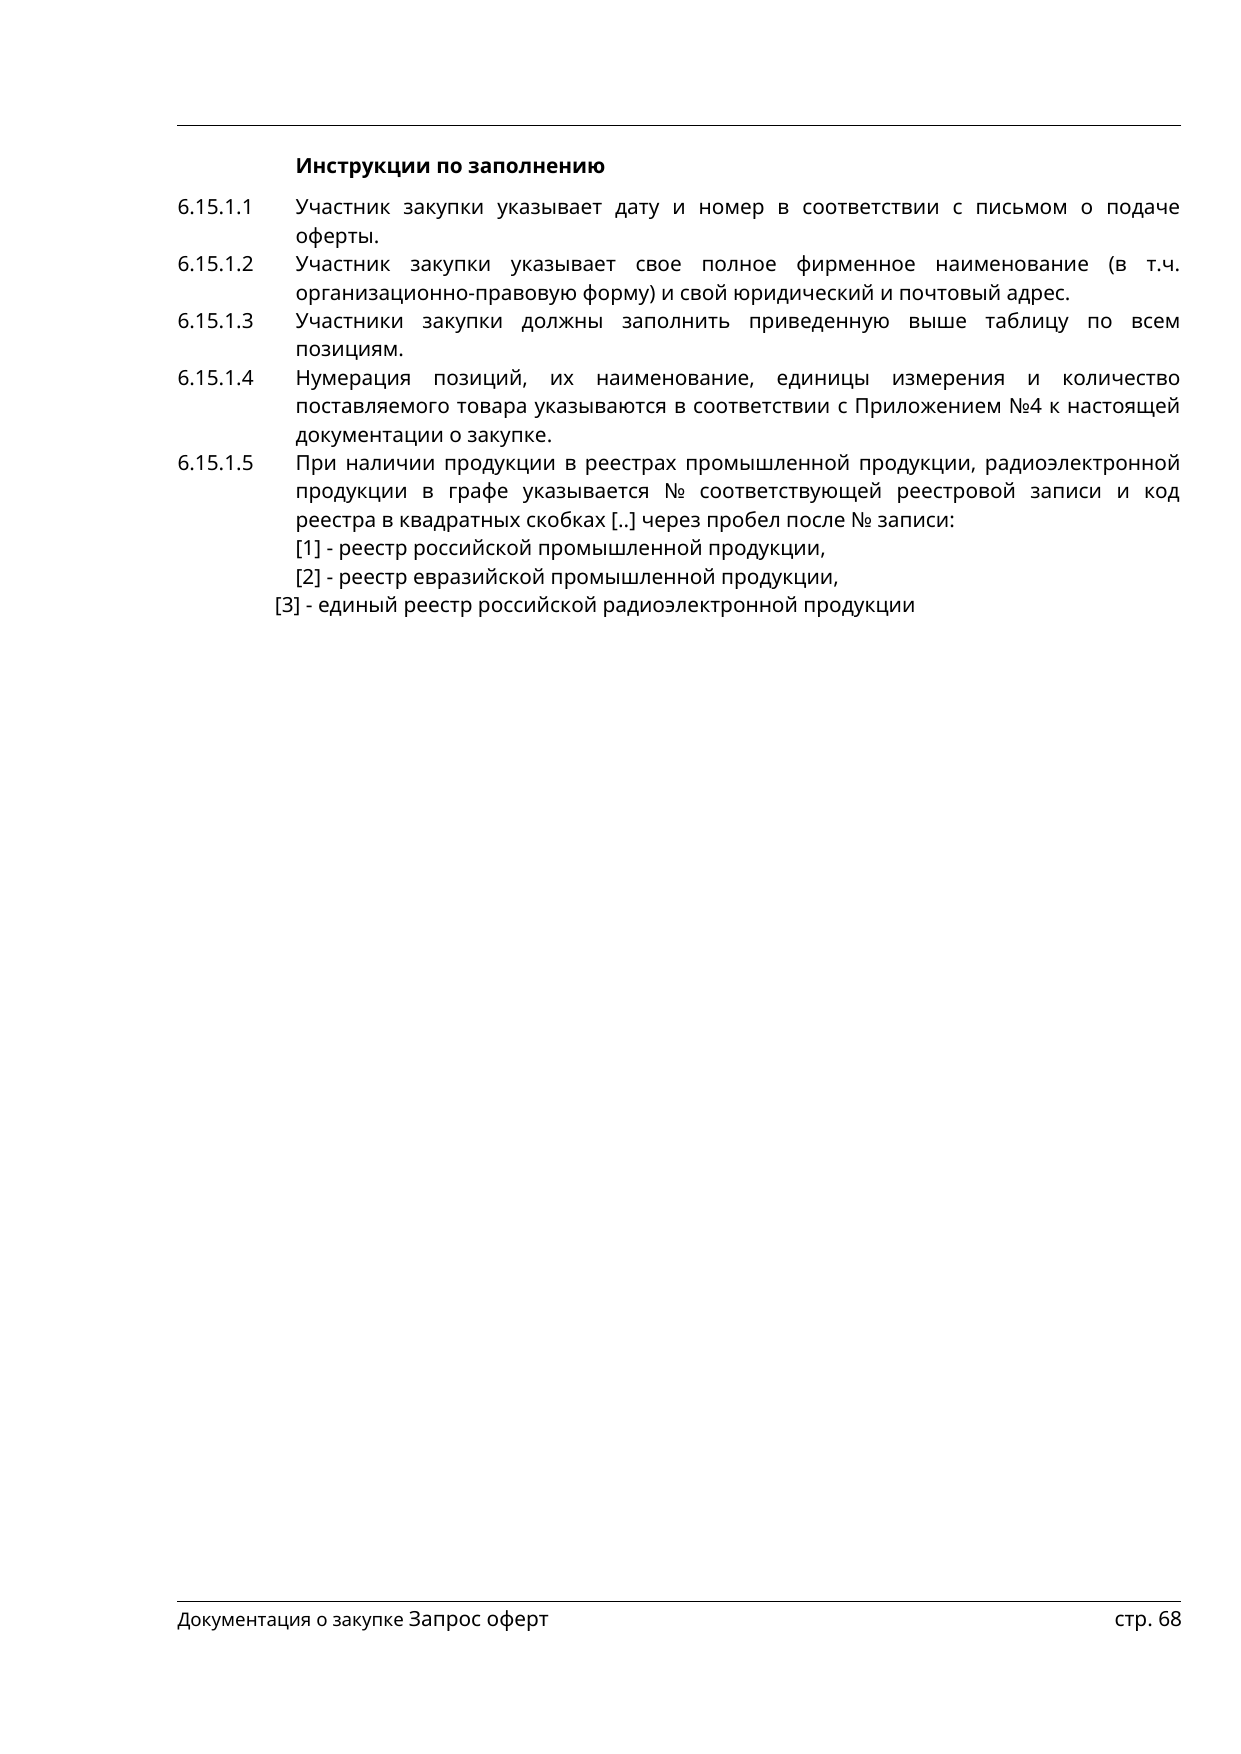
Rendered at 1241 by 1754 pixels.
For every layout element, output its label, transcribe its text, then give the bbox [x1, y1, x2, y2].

list При наличии продукции в реестрах промышленной продукции, радиоэлектронной продукции в графе указывается № соответствующей реестровой записи и код реестра в квадратных скобках [..] через пробел после № записи: [177, 448, 1181, 533]
list Нумерация позиций, их наименование, единицы измерения и количество поставляемого товара указываются в соответствии с Приложением №4 к настоящей документации о закупке. [177, 363, 1181, 448]
text [2] - реестр евразийской промышленной продукции, [295, 562, 1181, 590]
text Инструкции по заполнению [295, 151, 1181, 180]
list Участник закупки указывает свое полное фирменное наименование (в т.ч. организационно-правовую форму) и свой юридический и почтовый адрес. [177, 249, 1181, 306]
list Участники закупки должны заполнить приведенную выше таблицу по всем позициям. [177, 306, 1181, 363]
text [1] - реестр российской промышленной продукции, [295, 533, 1181, 562]
text [3] - единый реестр российской радиоэлектронной продукции [177, 590, 1181, 619]
list Участник закупки указывает дату и номер в соответствии с письмом о подаче оферты. [177, 192, 1181, 249]
